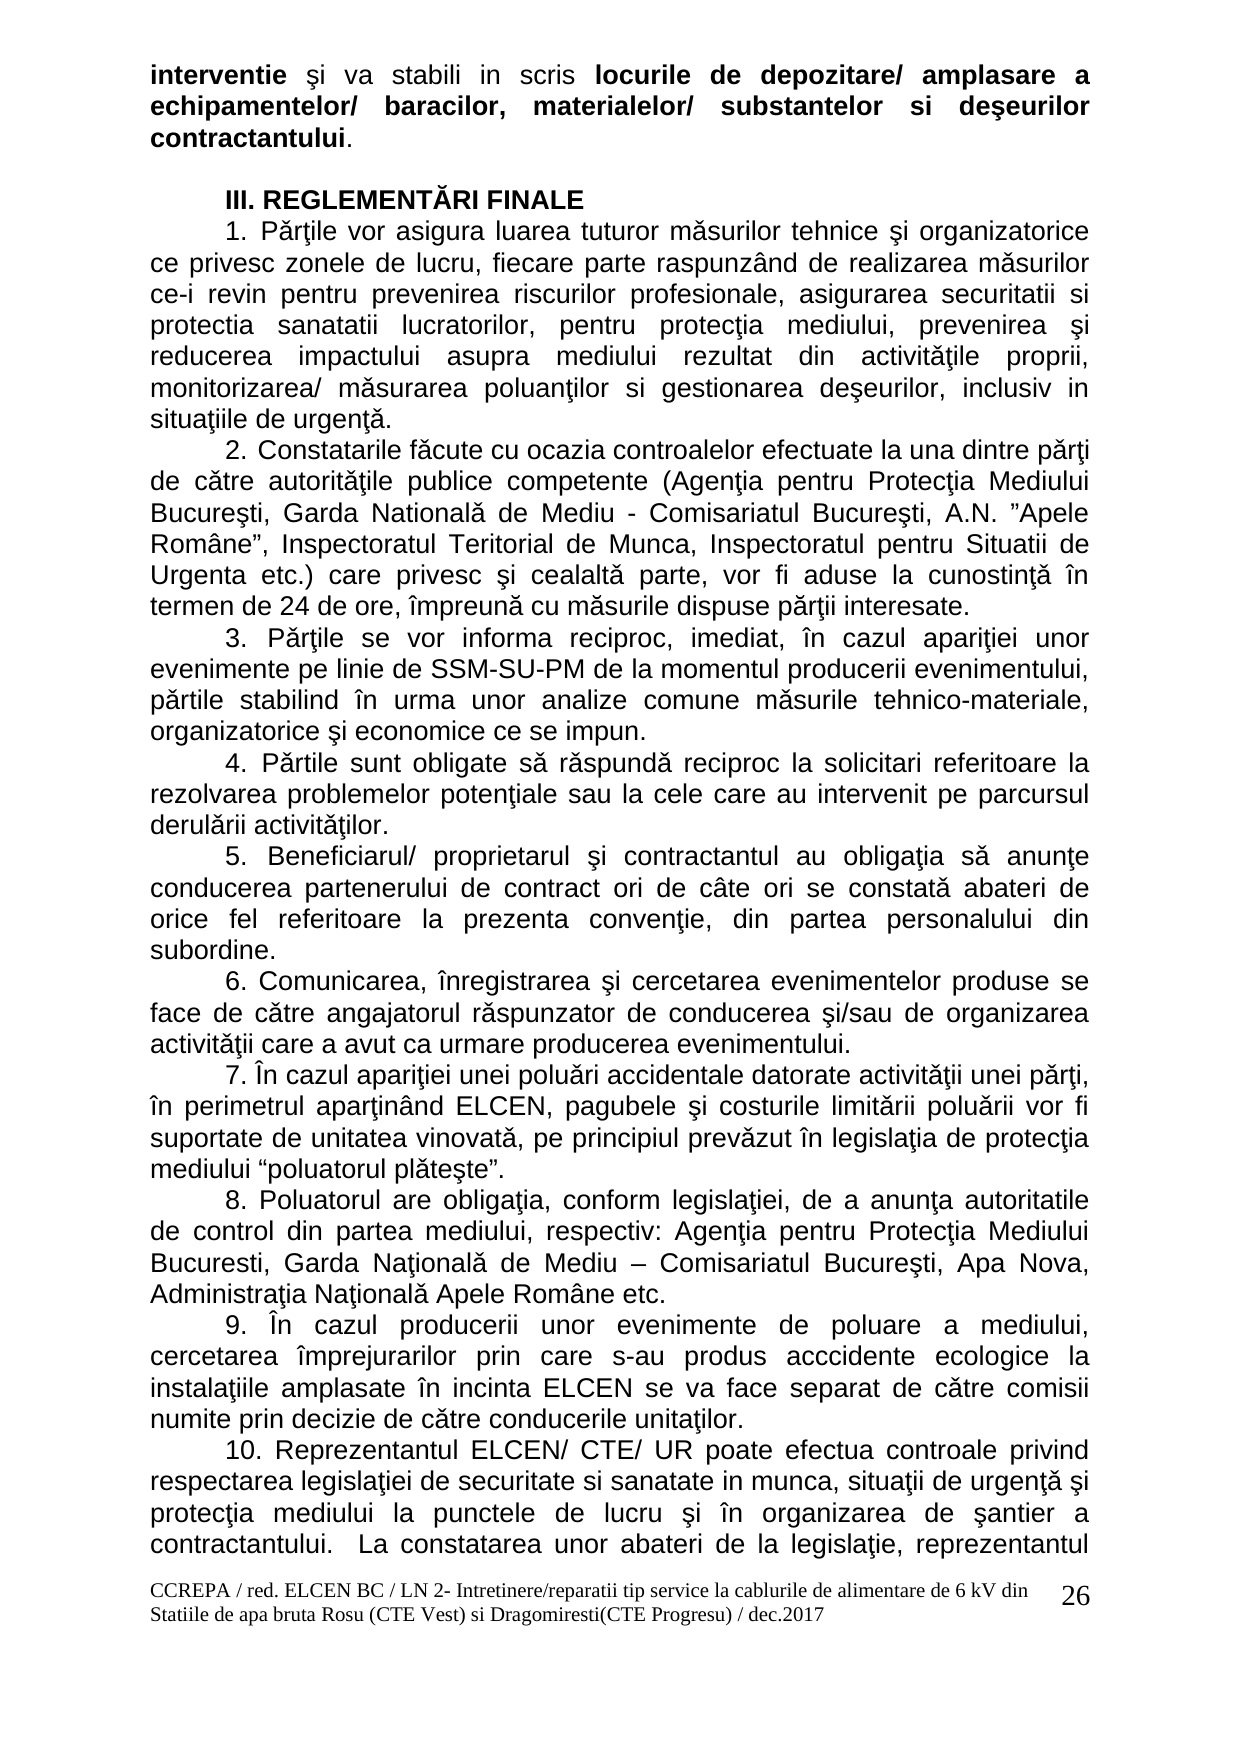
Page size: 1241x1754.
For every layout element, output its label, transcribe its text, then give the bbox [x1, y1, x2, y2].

text 9. În cazul producerii unor evenimente de poluare a mediului, cercetarea împrejurarilor prin care s-au produs acccidente ecologice la instalaţiile amplasate în incinta ELCEN se va face separat de cǎtre comisii numite prin decizie de cǎtre conducerile unitaţilor. [150, 1309, 1090, 1434]
text III. REGLEMENTĂRI FINALE [150, 184, 1090, 215]
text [150, 59, 1090, 153]
list Pǎrtile sunt obligate sǎ rǎspundǎ reciproc la solicitari referitoare la rezolvarea problemelor potenţiale sau la cele care au intervenit pe parcursul derulǎrii activitǎţilor. [150, 747, 1090, 840]
text 6. Comunicarea, înregistrarea şi cercetarea evenimentelor produse se face de cǎtre angajatorul rǎspunzator de conducerea şi/sau de organizarea activitǎţii care a avut ca urmare producerea evenimentului. [150, 965, 1090, 1059]
list Beneficiarul/ proprietarul şi contractantul au obligaţia sǎ anunţe conducerea partenerului de contract ori de câte ori se constatǎ abateri de orice fel referitoare la prezenta convenţie, din partea personalului din subordine. [150, 840, 1090, 965]
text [150, 1434, 1090, 1559]
list Pǎrţile se vor informa reciproc, imediat, în cazul apariţiei unor evenimente pe linie de SSM-SU-PM de la momentul producerii evenimentului, pǎrtile stabilind în urma unor analize comune mǎsurile tehnico-materiale, organizatorice şi economice ce se impun. [150, 622, 1090, 747]
list Constatarile fǎcute cu ocazia controalelor efectuate la una dintre pǎrţi de cǎtre autoritǎţile publice competente (Agenţia pentru Protecţia Mediului Bucureşti, Garda Nationalǎ de Mediu - Comisariatul Bucureşti, A.N. ”Apele Române”, Inspectoratul Teritorial de Munca, Inspectoratul pentru Situatii de Urgenta etc.) care privesc şi cealaltǎ parte, vor fi aduse la cunostinţǎ în termen de 24 de ore, împreună cu măsurile dispuse părţii interesate. [150, 434, 1090, 622]
text 7. În cazul apariţiei unei poluǎri accidentale datorate activitǎţii unei pǎrţi, în perimetrul aparţinând ELCEN, pagubele şi costurile limitǎrii poluǎrii vor fi suportate de unitatea vinovatǎ, pe principiul prevǎzut în legislaţia de protecţia mediului “poluatorul plǎteşte”. [150, 1059, 1090, 1184]
list Pǎrţile vor asigura luarea tuturor mǎsurilor tehnice şi organizatorice ce privesc zonele de lucru, fiecare parte raspunzând de realizarea mǎsurilor ce-i revin pentru prevenirea riscurilor profesionale, asigurarea securitatii si protectia sanatatii lucratorilor, pentru protecţia mediului, prevenirea şi reducerea impactului asupra mediului rezultat din activitǎţile proprii, monitorizarea/ mǎsurarea poluanţilor si gestionarea deşeurilor, inclusiv in situaţiile de urgenţǎ. [150, 215, 1090, 434]
text 8. Poluatorul are obligaţia, conform legislaţiei, de a anunţa autoritatile de control din partea mediului, respectiv: Agenţia pentru Protecţia Mediului Bucuresti, Garda Naţionalǎ de Mediu – Comisariatul Bucureşti, Apa Nova, Administraţia Naţionalǎ Apele Române etc. [150, 1184, 1090, 1309]
